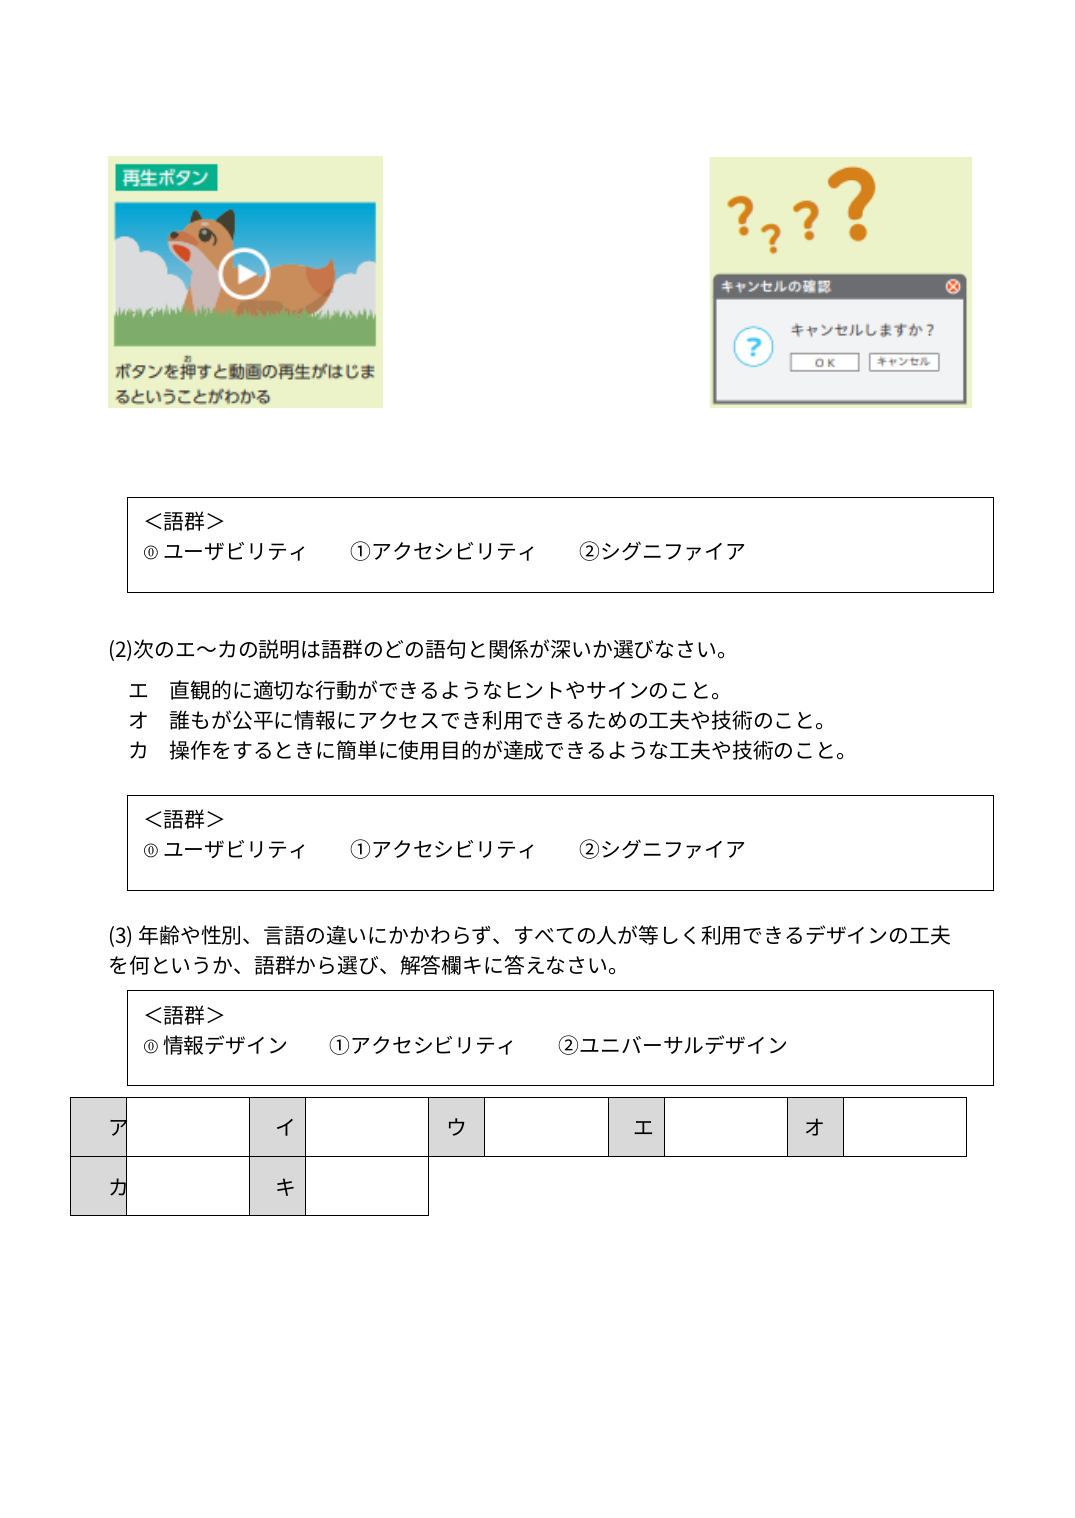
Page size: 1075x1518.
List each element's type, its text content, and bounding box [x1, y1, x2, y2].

text カ 操作をするときに簡単に使用目的が達成できるような工夫や技術のこと。 [108, 734, 967, 765]
table_cell [127, 1157, 249, 1215]
table_cell カ [71, 1157, 126, 1215]
table_header エ [609, 1098, 664, 1156]
text (2)次のエ～カの説明は語群のどの語句と関係が深いか選びなさい。 [108, 633, 967, 664]
table_header [485, 1098, 608, 1156]
table_header イ [250, 1098, 305, 1156]
table_header ア [71, 1098, 126, 1156]
text (3) 年齢や性別、言語の違いにかかわらず、すべての人が等しく利用できるデザインの工夫を何というか、語群から選び、解答欄キに答えなさい。 [108, 919, 967, 980]
table_header [127, 1098, 249, 1156]
text エ 直観的に適切な行動ができるようなヒントやサインのこと。 [108, 674, 967, 704]
table_cell [306, 1157, 428, 1215]
table_header オ [788, 1098, 843, 1156]
table_header [306, 1098, 428, 1156]
table_header [844, 1098, 966, 1156]
table_cell キ [250, 1157, 305, 1215]
text オ 誰もが公平に情報にアクセスでき利用できるための工夫や技術のこと。 [108, 704, 967, 734]
table_header [665, 1098, 787, 1156]
table_header ウ [429, 1098, 484, 1156]
